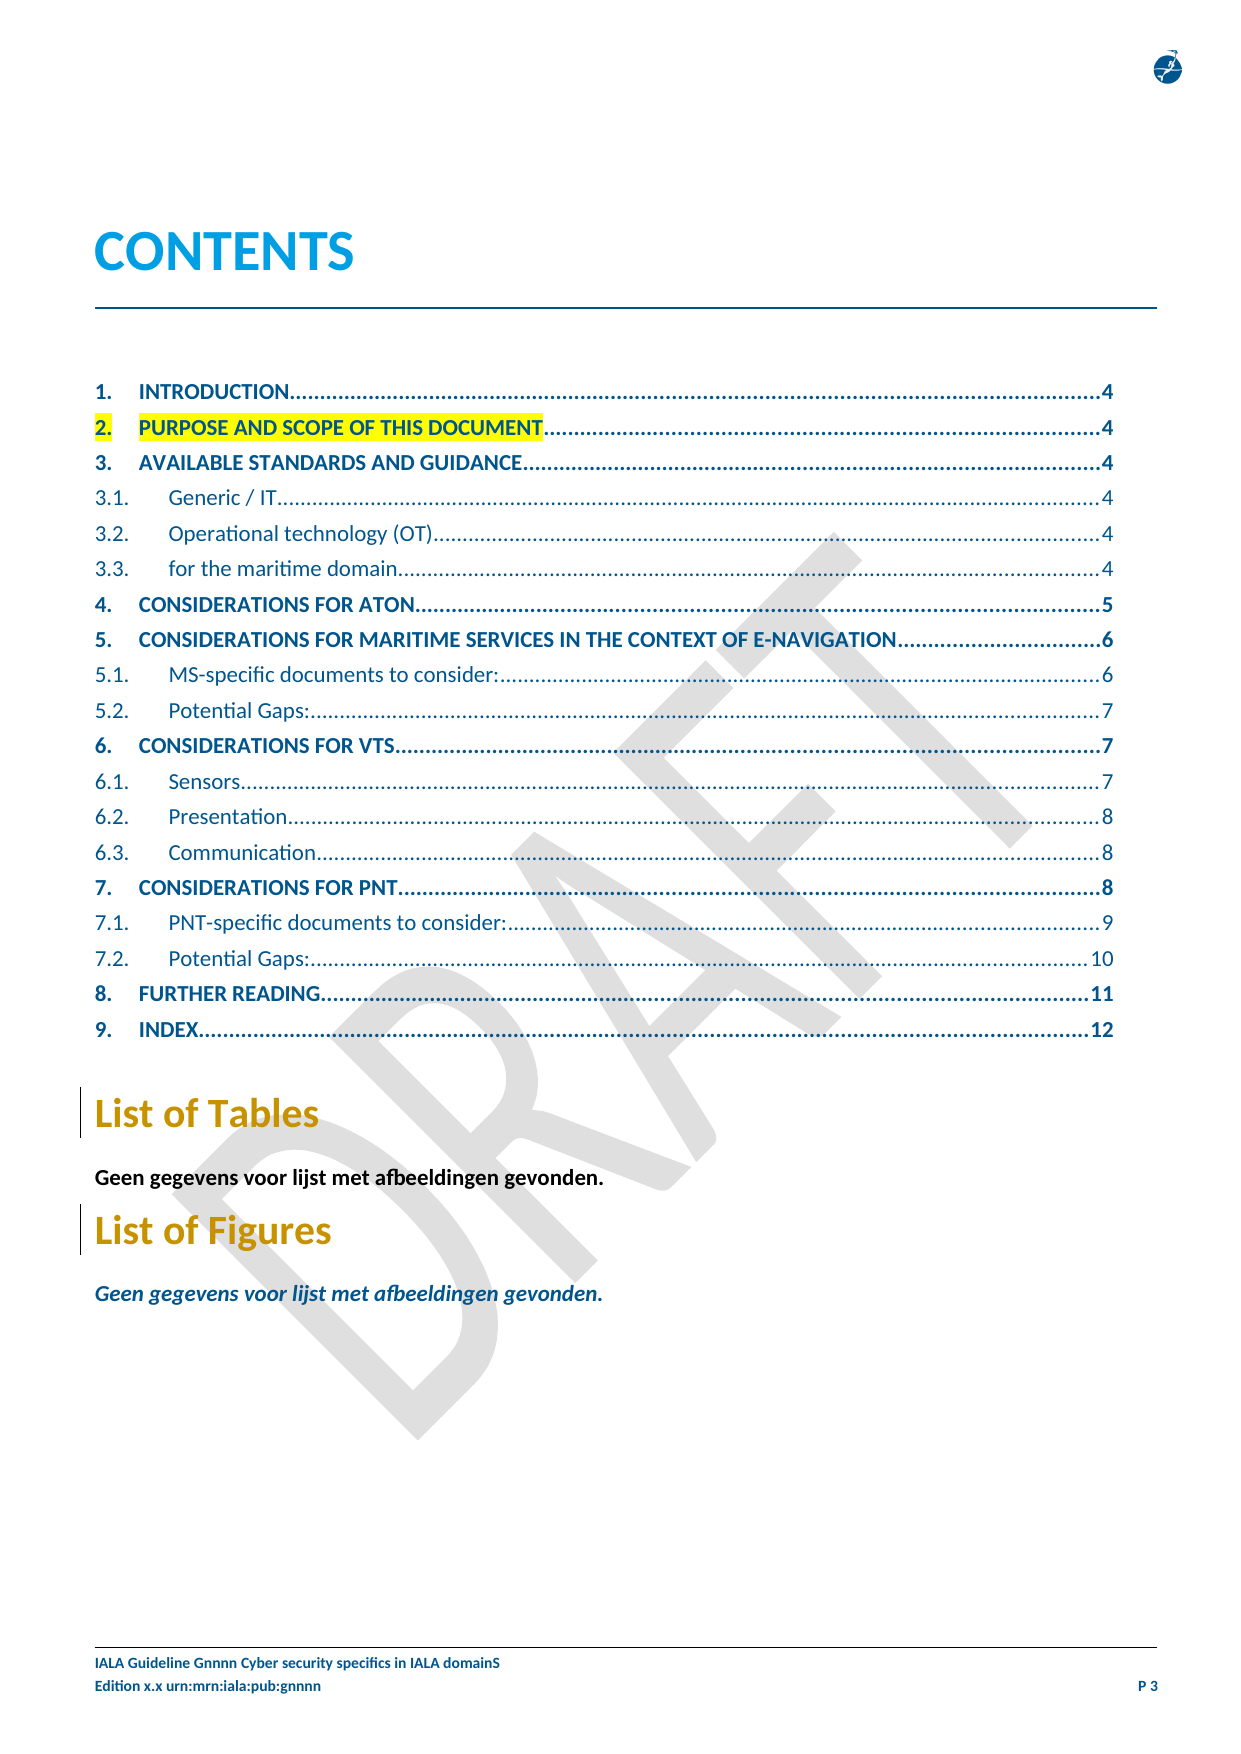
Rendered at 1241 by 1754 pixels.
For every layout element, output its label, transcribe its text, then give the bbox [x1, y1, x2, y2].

picture [1120, 0, 1241, 119]
text 8. Further reading 11 [94, 976, 1113, 1007]
text 6.3. Communication 8 [94, 834, 1113, 866]
text 2. Purpose and scope of this document 4 [94, 409, 1113, 441]
text 3. available standards and guidance 4 [94, 445, 1113, 476]
text Geen gegevens voor lijst met afbeeldingen gevonden. [94, 1163, 1157, 1191]
text 3.3. for the maritime domain 4 [94, 551, 1113, 582]
text 6. Considerations for VTS 7 [94, 728, 1113, 759]
list List of Figures [94, 1204, 1157, 1254]
text 7.2. Potential Gaps: 10 [94, 941, 1113, 972]
text 3.2. Operational technology (OT) 4 [94, 516, 1113, 547]
text 1. Introduction 4 [94, 374, 1113, 405]
text 5.2. Potential Gaps: 7 [94, 693, 1113, 724]
text 7. Considerations for PNT 8 [94, 870, 1113, 901]
text 4. Considerations for ATON 5 [94, 586, 1113, 618]
text 5. Considerations for Maritime services in the context of e-navigation 6 [94, 622, 1113, 653]
text 7.1. PNT-specific documents to consider: 9 [94, 905, 1113, 936]
list List of Tables [94, 1087, 1157, 1138]
text 6.1. Sensors 7 [94, 763, 1113, 795]
text 6.2. Presentation 8 [94, 799, 1113, 830]
text Geen gegevens voor lijst met afbeeldingen gevonden. [94, 1279, 1157, 1308]
text 9. Index 12 [94, 1011, 1113, 1043]
text 5.1. MS-specific documents to consider: 6 [94, 657, 1113, 688]
text 3.1. Generic / IT 4 [94, 480, 1113, 511]
